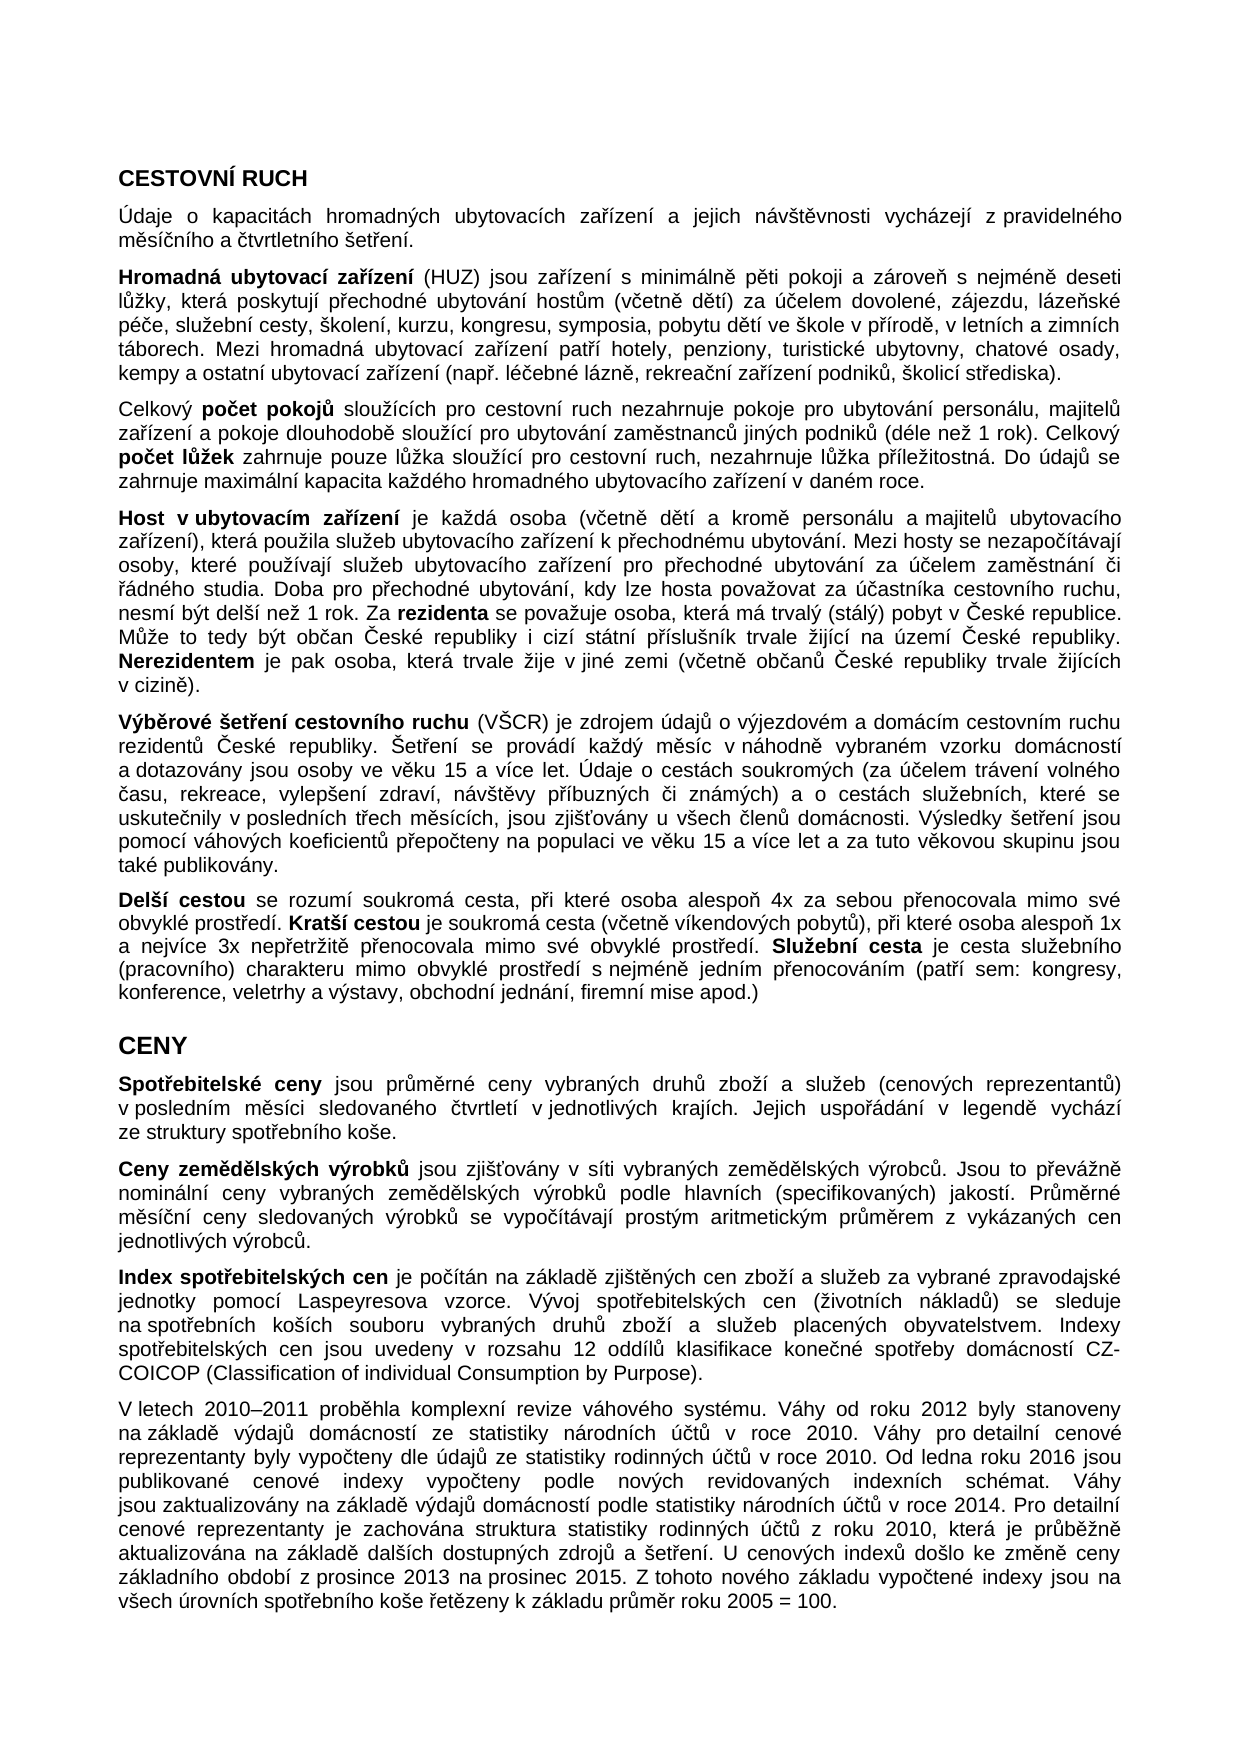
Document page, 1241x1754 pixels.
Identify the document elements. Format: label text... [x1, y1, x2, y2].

text Delší cestou se rozumí soukromá cesta, při které osoba alespoň 4x za sebou přenocovala mimo své obvyklé prostředí. Kratší cestou je soukromá cesta (včetně víkendových pobytů), při které osoba alespoň 1x a nejvíce 3x nepřetržitě přenocovala mimo své obvyklé prostředí. Služební cesta je cesta služebního (pracovního) charakteru mimo obvyklé prostředí s nejméně jedním přenocováním (patří sem: kongresy, konference, veletrhy a výstavy, obchodní jednání, firemní mise apod.) [118, 890, 1122, 1004]
text Spotřebitelské ceny jsou průměrné ceny vybraných druhů zboží a služeb (cenových reprezentantů) v posledním měsíci sledovaného čtvrtletí v jednotlivých krajích. Jejich uspořádání v legendě vychází ze struktury spotřebního koše. [118, 1072, 1122, 1144]
text Výběrové šetření cestovního ruchu (VŠCR) je zdrojem údajů o výjezdovém a domácím cestovním ruchu rezidentů České republiky. Šetření se provádí každý měsíc v náhodně vybraném vzorku domácností a dotazovány jsou osoby ve věku 15 a více let. Údaje o cestách soukromých (za účelem trávení volného času, rekreace, vylepšení zdraví, návštěvy příbuzných či známých) a o cestách služebních, které se uskutečnily v posledních třech měsících, jsou zjišťovány u všech členů domácnosti. Výsledky šetření jsou pomocí váhových koeficientů přepočteny na populaci ve věku 15 a více let a za tuto věkovou skupinu jsou také publikovány. [118, 709, 1122, 877]
text CENY [118, 1032, 1122, 1060]
text Hromadná ubytovací zařízení (HUZ) jsou zařízení s minimálně pěti pokoji a zároveň s nejméně deseti lůžky, která poskytují přechodné ubytování hostům (včetně dětí) za účelem dovolené, zájezdu, lázeňské péče, služební cesty, školení, kurzu, kongresu, symposia, pobytu dětí ve škole v přírodě, v letních a zimních táborech. Mezi hromadná ubytovací zařízení patří hotely, penziony, turistické ubytovny, chatové osady, kempy a ostatní ubytovací zařízení (např. léčebné lázně, rekreační zařízení podniků, školicí střediska). [118, 265, 1122, 384]
text V letech 2010–2011 proběhla komplexní revize váhového systému. Váhy od roku 2012 byly stanoveny na základě výdajů domácností ze statistiky národních účtů v roce 2010. Váhy pro detailní cenové reprezentanty byly vypočteny dle údajů ze statistiky rodinných účtů v roce 2010. Od ledna roku 2016 jsou publikované cenové indexy vypočteny podle nových revidovaných indexních schémat. Váhy jsou zaktualizovány na základě výdajů domácností podle statistiky národních účtů v roce 2014. Pro detailní cenové reprezentanty je zachována struktura statistiky rodinných účtů z roku 2010, která je průběžně aktualizována na základě dalších dostupných zdrojů a šetření. U cenových indexů došlo ke změně ceny základního období z prosince 2013 na prosinec 2015. Z tohoto nového základu vypočtené indexy jsou na všech úrovních spotřebního koše řetězeny k základu průměr roku 2005 = 100. [118, 1397, 1122, 1613]
text CESTOVNÍ RUCH [118, 165, 1122, 192]
text Údaje o kapacitách hromadných ubytovacích zařízení a jejich návštěvnosti vycházejí z pravidelného měsíčního a čtvrtletního šetření. [118, 204, 1122, 252]
text Index spotřebitelských cen je počítán na základě zjištěných cen zboží a služeb za vybrané zpravodajské jednotky pomocí Laspeyresova vzorce. Vývoj spotřebitelských cen (životních nákladů) se sleduje na spotřebních koších souboru vybraných druhů zboží a služeb placených obyvatelstvem. Indexy spotřebitelských cen jsou uvedeny v rozsahu 12 oddílů klasifikace konečné spotřeby domácností CZ-COICOP (Classification of individual Consumption by Purpose). [118, 1265, 1122, 1385]
text Host v ubytovacím zařízení je každá osoba (včetně dětí a kromě personálu a majitelů ubytovacího zařízení), která použila služeb ubytovacího zařízení k přechodnému ubytování. Mezi hosty se nezapočítávají osoby, které používají služeb ubytovacího zařízení pro přechodné ubytování za účelem zaměstnání či řádného studia. Doba pro přechodné ubytování, kdy lze hosta považovat za účastníka cestovního ruchu, nesmí být delší než 1 rok. Za rezidenta se považuje osoba, která má trvalý (stálý) pobyt v České republice. Může to tedy být občan České republiky i cizí státní příslušník trvale žijící na území České republiky. Nerezidentem je pak osoba, která trvale žije v jiné zemi (včetně občanů České republiky trvale žijících v cizině). [118, 505, 1122, 697]
text Ceny zemědělských výrobků jsou zjišťovány v síti vybraných zemědělských výrobců. Jsou to převážně nominální ceny vybraných zemědělských výrobků podle hlavních (specifikovaných) jakostí. Průměrné měsíční ceny sledovaných výrobků se vypočítávají prostým aritmetickým průměrem z vykázaných cen jednotlivých výrobců. [118, 1157, 1122, 1252]
text Celkový počet pokojů sloužících pro cestovní ruch nezahrnuje pokoje pro ubytování personálu, majitelů zařízení a pokoje dlouhodobě sloužící pro ubytování zaměstnanců jiných podniků (déle než 1 rok). Celkový počet lůžek zahrnuje pouze lůžka sloužící pro cestovní ruch, nezahrnuje lůžka příležitostná. Do údajů se zahrnuje maximální kapacita každého hromadného ubytovacího zařízení v daném roce. [118, 397, 1122, 493]
